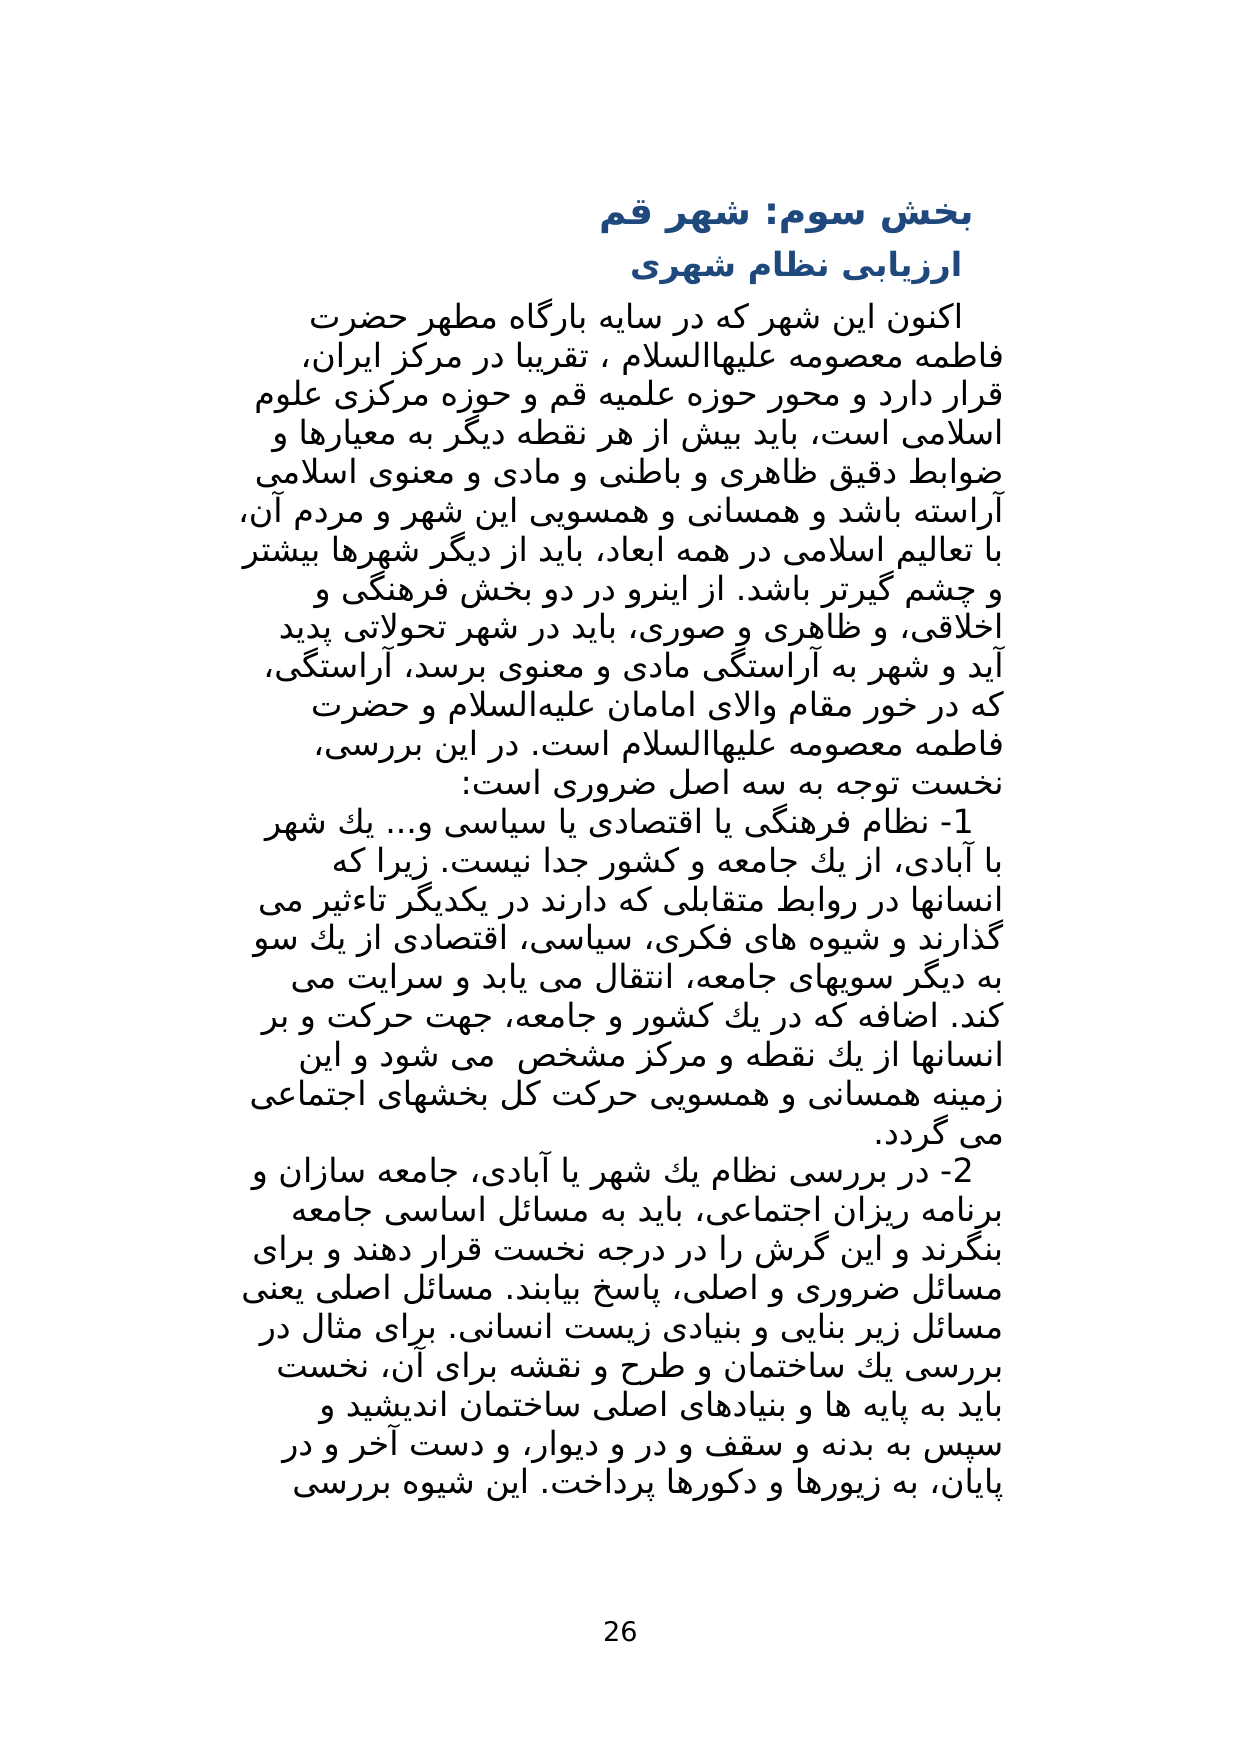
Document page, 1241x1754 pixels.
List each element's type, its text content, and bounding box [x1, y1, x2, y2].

text اكنون اين شهر كه در سايه بارگاه مطهر حضرت فاطمه معصومه عليها‌السلام ، تقريبا در مركز ايران، قرار دارد و محور حوزه علميه قم و حوزه مركزى علوم اسلامى است، بايد بيش از هر نقطه ديگر به معيارها و ضوابط دقيق ظاهرى و باطنى و مادى و معنوى اسلامى آراسته باشد و همسانى و همسويى اين شهر و مردم آن، با تعاليم اسلامى در همه ابعاد، بايد از ديگر شهرها بيشتر و چشم گيرتر باشد. از اينرو در دو بخش فرهنگى و اخلاقى، و ظاهرى و صورى، بايد در شهر تحولاتى پديد آيد و شهر به آراستگى مادى و معنوى برسد، آراستگى، كه در خور مقام والاى امامان عليه‌السلام و حضرت فاطمه معصومه عليها‌السلام است. در اين بررسى، نخست توجه به سه اصل ضرورى است: [236, 297, 1004, 802]
subtitle بخش سوم: شهر قم [236, 190, 1004, 233]
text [236, 1152, 1004, 1502]
text 1- نظام فرهنگى يا اقتصادى يا سياسى و... يك شهر با آبادى، از يك جامعه و كشور جدا نيست. زيرا كه انسانها در روابط متقابلى كه دارند در يكديگر تاءثير مى گذارند و شيوه هاى فكرى، سياسى، اقتصادى از يك سو به ديگر سويهاى جامعه، انتقال مى يابد و سرايت مى كند. اضافه كه در يك كشور و جامعه، جهت حركت و بر انسانها از يك نقطه و مركز مشخص ‍ مى شود و اين زمينه همسانى و همسويى حركت كل بخشهاى اجتماعى مى گردد. [236, 802, 1004, 1152]
subtitle ارزيابى نظام شهرى [236, 246, 1004, 285]
